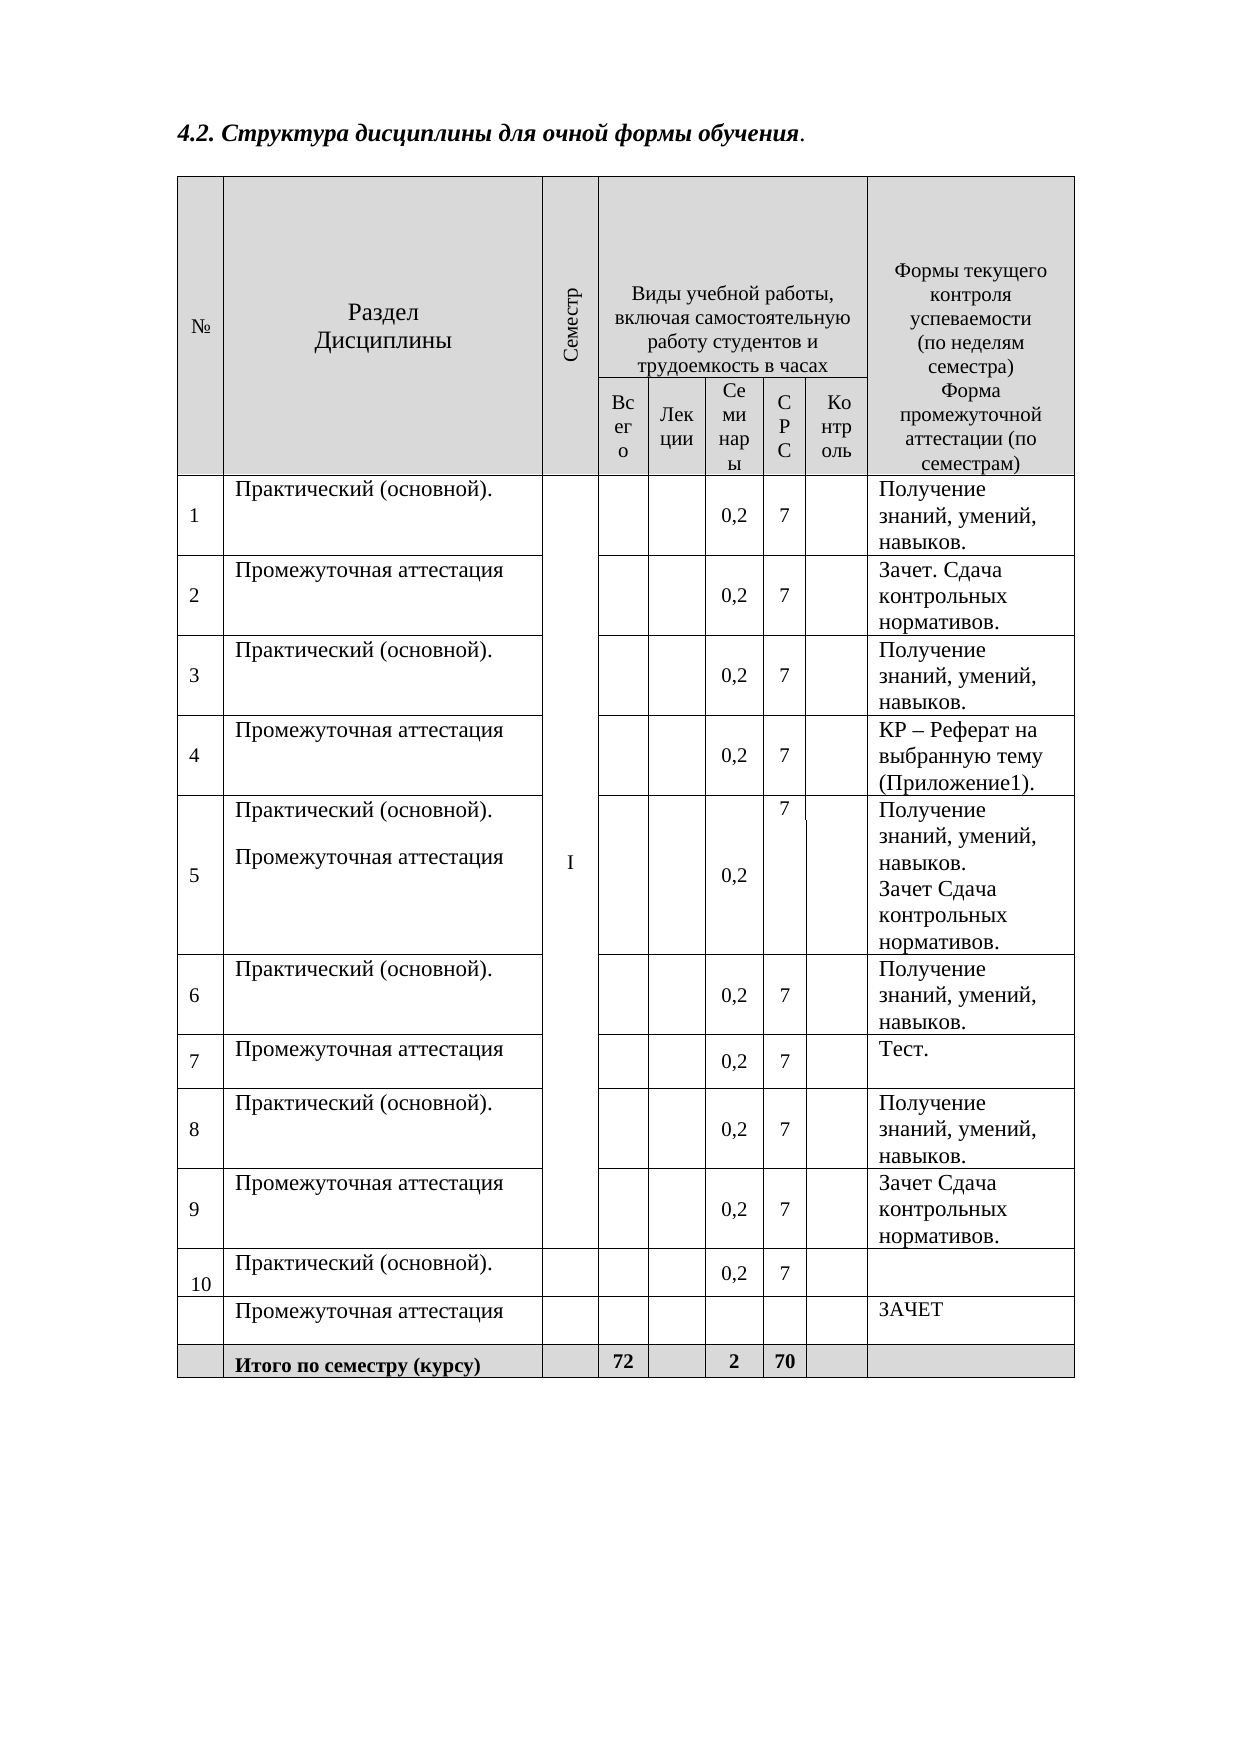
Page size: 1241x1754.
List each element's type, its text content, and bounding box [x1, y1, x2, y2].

table_cell [649, 1249, 705, 1296]
table_cell [599, 1169, 648, 1248]
table_cell [807, 820, 867, 954]
table_cell 10 [178, 1249, 223, 1296]
table_cell Зачет Сдача контрольных нормативов. [868, 1169, 1074, 1248]
table_cell [649, 796, 705, 954]
table_cell [764, 820, 806, 954]
table_cell Тест. [868, 1035, 1074, 1088]
table_cell [806, 556, 867, 635]
table_header Виды учебной работы, включая самостоятельную работу студентов и трудоемкость в часах [599, 177, 867, 377]
table_cell СРС [764, 378, 805, 474]
table_cell 7 [764, 1169, 806, 1248]
table_cell Получение знаний, умений, навыков. [868, 955, 1074, 1034]
table_cell Промежуточная аттестация [224, 1035, 542, 1088]
table_cell [543, 1249, 598, 1296]
table_cell [543, 1297, 598, 1344]
table_cell 5 [178, 796, 223, 954]
table_cell [649, 1297, 705, 1344]
table_cell Лекции [649, 378, 705, 474]
table_cell [649, 1089, 705, 1168]
table_cell 7 [764, 796, 805, 820]
table_cell [543, 1345, 598, 1377]
table_header Формы текущего контроля успеваемости (по неделям семестра) Форма промежуточной аттестации (по семестрам) [868, 177, 1074, 474]
table_cell [807, 1297, 867, 1344]
table_cell 7 [764, 1249, 806, 1296]
table_cell Промежуточная аттестация [224, 556, 542, 635]
table_cell 0,2 [706, 1169, 763, 1248]
table_cell 2 [178, 556, 223, 635]
table_cell [649, 1035, 705, 1088]
table_cell [599, 1297, 648, 1344]
table_header № [178, 177, 223, 474]
table_cell [806, 796, 867, 820]
table_cell Промежуточная аттестация [224, 716, 542, 795]
table_cell 9 [178, 1169, 223, 1248]
table_cell Практический (основной). Промежуточная аттестация [224, 796, 542, 954]
table_header Семестр [543, 177, 598, 474]
table_cell 0,2 [706, 796, 763, 954]
table_cell [807, 1249, 867, 1296]
table_cell 3 [178, 636, 223, 715]
table_cell 0,2 [706, 716, 763, 795]
table_cell Практический (основной). [224, 636, 542, 715]
table_cell [807, 1089, 867, 1168]
table_cell КР – Реферат на выбранную тему (Приложение1). [868, 716, 1074, 795]
table_cell [806, 636, 867, 715]
table_cell Получение знаний, умений, навыков. [868, 1089, 1074, 1168]
table_cell Получение знаний, умений, навыков. Зачет Сдача контрольных нормативов. [868, 796, 1074, 954]
table_cell Практический (основной). [224, 1249, 542, 1296]
table_cell 8 [178, 1089, 223, 1168]
table_cell 7 [764, 636, 805, 715]
table_cell 0,2 [706, 1035, 763, 1088]
table_cell 0,2 [706, 476, 763, 554]
table_cell [649, 476, 705, 554]
table_cell 72 [599, 1345, 648, 1377]
table_cell 70 [764, 1345, 806, 1377]
table_cell 7 [764, 1089, 806, 1168]
table_cell 7 [178, 1035, 223, 1088]
table_cell [649, 556, 705, 635]
table_cell [649, 636, 705, 715]
table_cell 0,2 [706, 1249, 763, 1296]
table_cell Практический (основной). [224, 476, 542, 554]
table_cell [178, 1345, 223, 1377]
table_cell [178, 1297, 223, 1344]
table_cell 7 [764, 955, 806, 1034]
table_cell Промежуточная аттестация [224, 1169, 542, 1248]
table_cell [649, 1345, 705, 1377]
table_cell 1 [178, 476, 223, 554]
table_cell Всего [599, 378, 648, 474]
table_cell [599, 796, 648, 954]
table_cell [807, 1345, 867, 1377]
table_cell I [543, 476, 598, 1248]
table_cell [599, 716, 648, 795]
table_cell [599, 1249, 648, 1296]
table_cell [649, 955, 705, 1034]
table_cell ЗАЧЕТ [868, 1297, 1074, 1344]
table_cell 7 [764, 716, 805, 795]
table_cell [599, 556, 648, 635]
table_cell [599, 476, 648, 554]
table_cell [868, 1345, 1074, 1377]
table_cell [806, 716, 867, 795]
table_cell 7 [764, 476, 805, 554]
table_cell 7 [764, 1035, 806, 1088]
table_cell [806, 476, 867, 554]
table_cell [599, 955, 648, 1034]
table_cell 6 [178, 955, 223, 1034]
table_cell [807, 955, 867, 1034]
table_cell 0,2 [706, 1089, 763, 1168]
table_cell Зачет. Сдача контрольных нормативов. [868, 556, 1074, 635]
table_cell [764, 1297, 806, 1344]
table_cell [807, 1169, 867, 1248]
table_cell [649, 716, 705, 795]
table_cell Семинары [706, 378, 763, 474]
table_cell Получение знаний, умений, навыков. [868, 476, 1074, 554]
table_cell Контроль [806, 378, 867, 474]
table_cell [868, 1249, 1074, 1296]
table_cell 2 [706, 1345, 763, 1377]
table_cell 0,2 [706, 556, 763, 635]
table_cell [599, 1089, 648, 1168]
table_cell [599, 636, 648, 715]
table_cell 0,2 [706, 636, 763, 715]
table_cell [706, 1297, 763, 1344]
text 4.2. Структура дисциплины для очной формы обучения. [177, 118, 1152, 147]
table_cell [807, 1035, 867, 1088]
table_cell Промежуточная аттестация [224, 1297, 542, 1344]
table_header Раздел Дисциплины [224, 177, 542, 474]
table_cell 4 [178, 716, 223, 795]
table_cell [599, 1035, 648, 1088]
table_cell [649, 1169, 705, 1248]
table_cell 0,2 [706, 955, 763, 1034]
table_cell 7 [764, 556, 805, 635]
table_cell Практический (основной). [224, 1089, 542, 1168]
table_cell Практический (основной). [224, 955, 542, 1034]
table_cell Получение знаний, умений, навыков. [868, 636, 1074, 715]
table_cell Итого по семестру (курсу) [224, 1345, 542, 1377]
